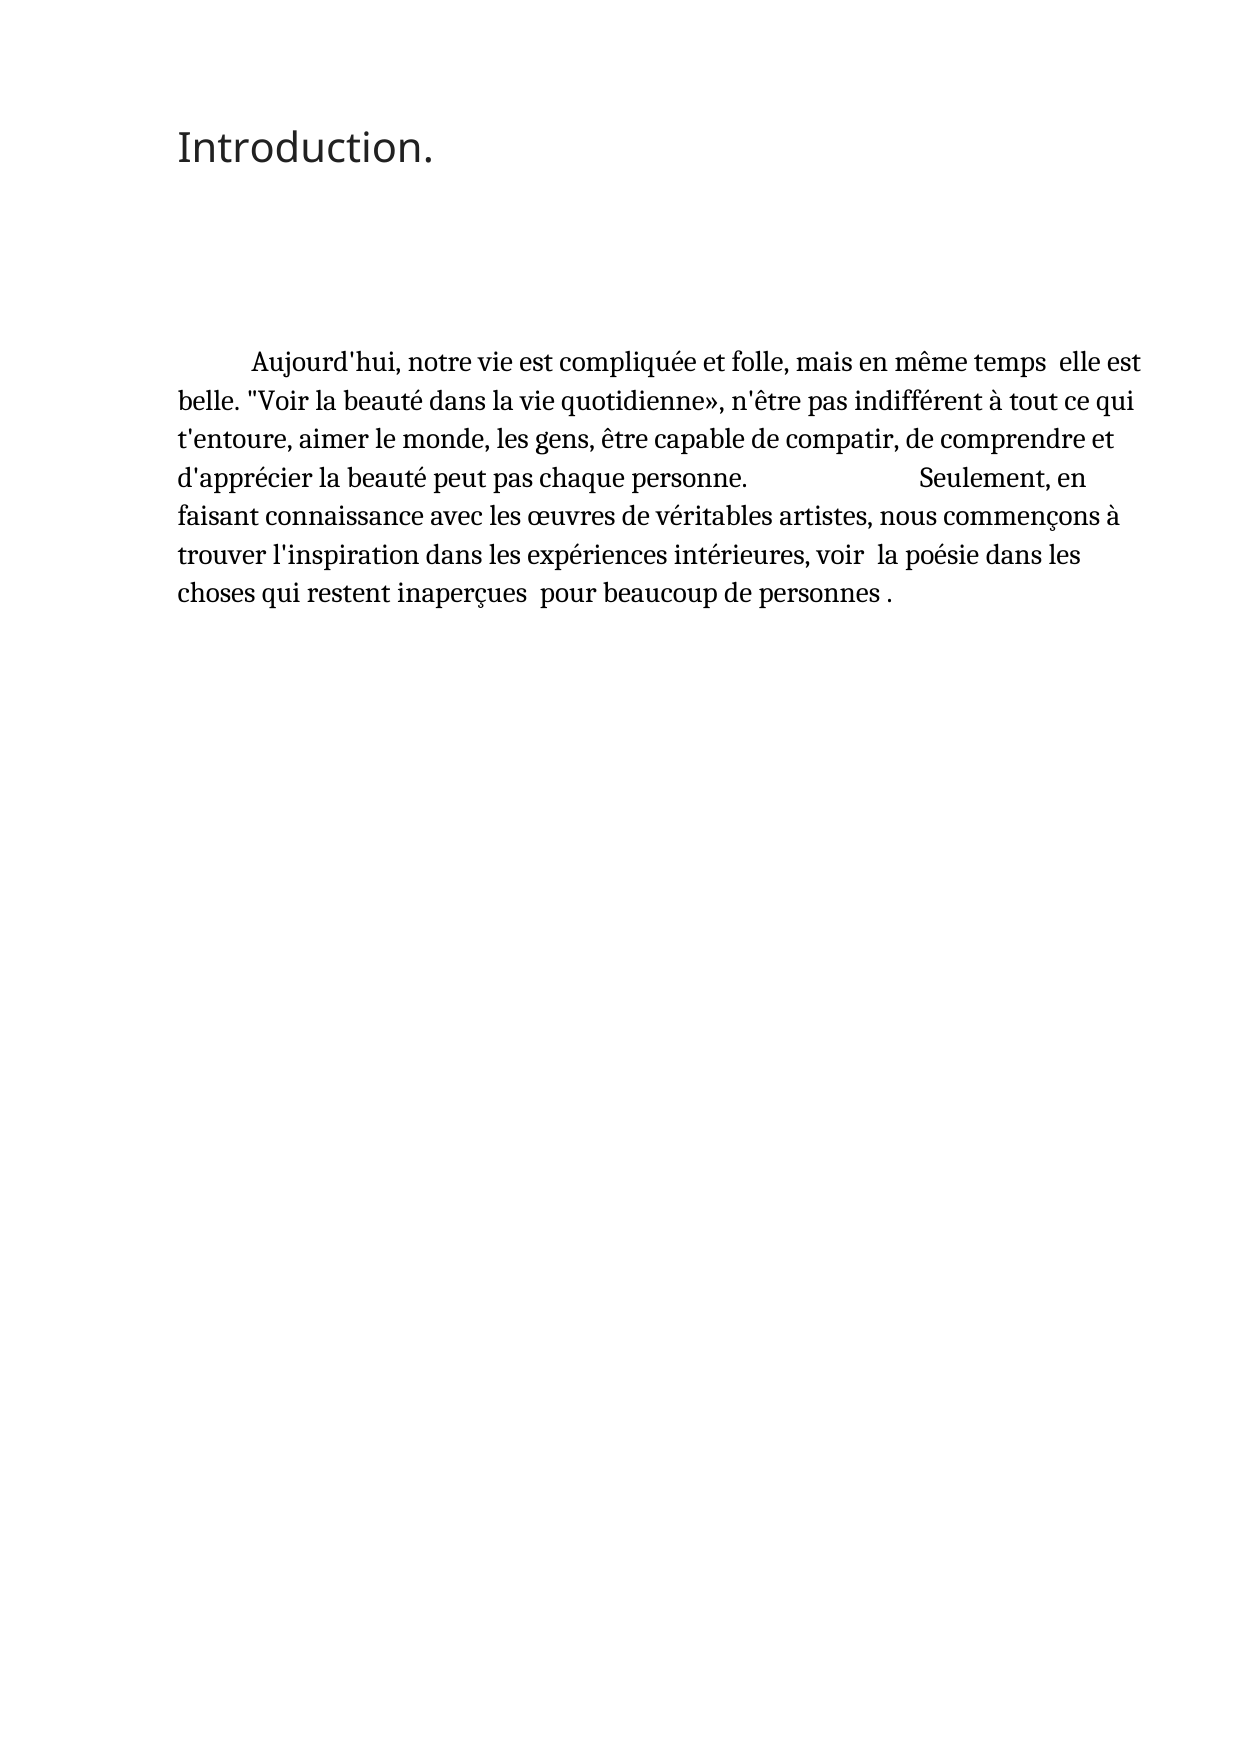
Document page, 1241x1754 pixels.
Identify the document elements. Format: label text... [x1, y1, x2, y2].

text Aujourd'hui, notre vie est compliquée et folle, mais en même temps elle est belle. "Voir la beauté dans la vie quotidienne», n'être pas indifférent à tout ce qui t'entoure, aimer le monde, les gens, être capable de compatir, de comprendre et d'apprécier la beauté peut pas chaque personne. Seulement, en faisant connaissance avec les œuvres de véritables artistes, nous commençons à trouver l'inspiration dans les expériences intérieures, voir la poésie dans les choses qui restent inaperçues pour beaucoup de personnes . [177, 345, 1152, 610]
text Introduction. [177, 118, 1152, 175]
